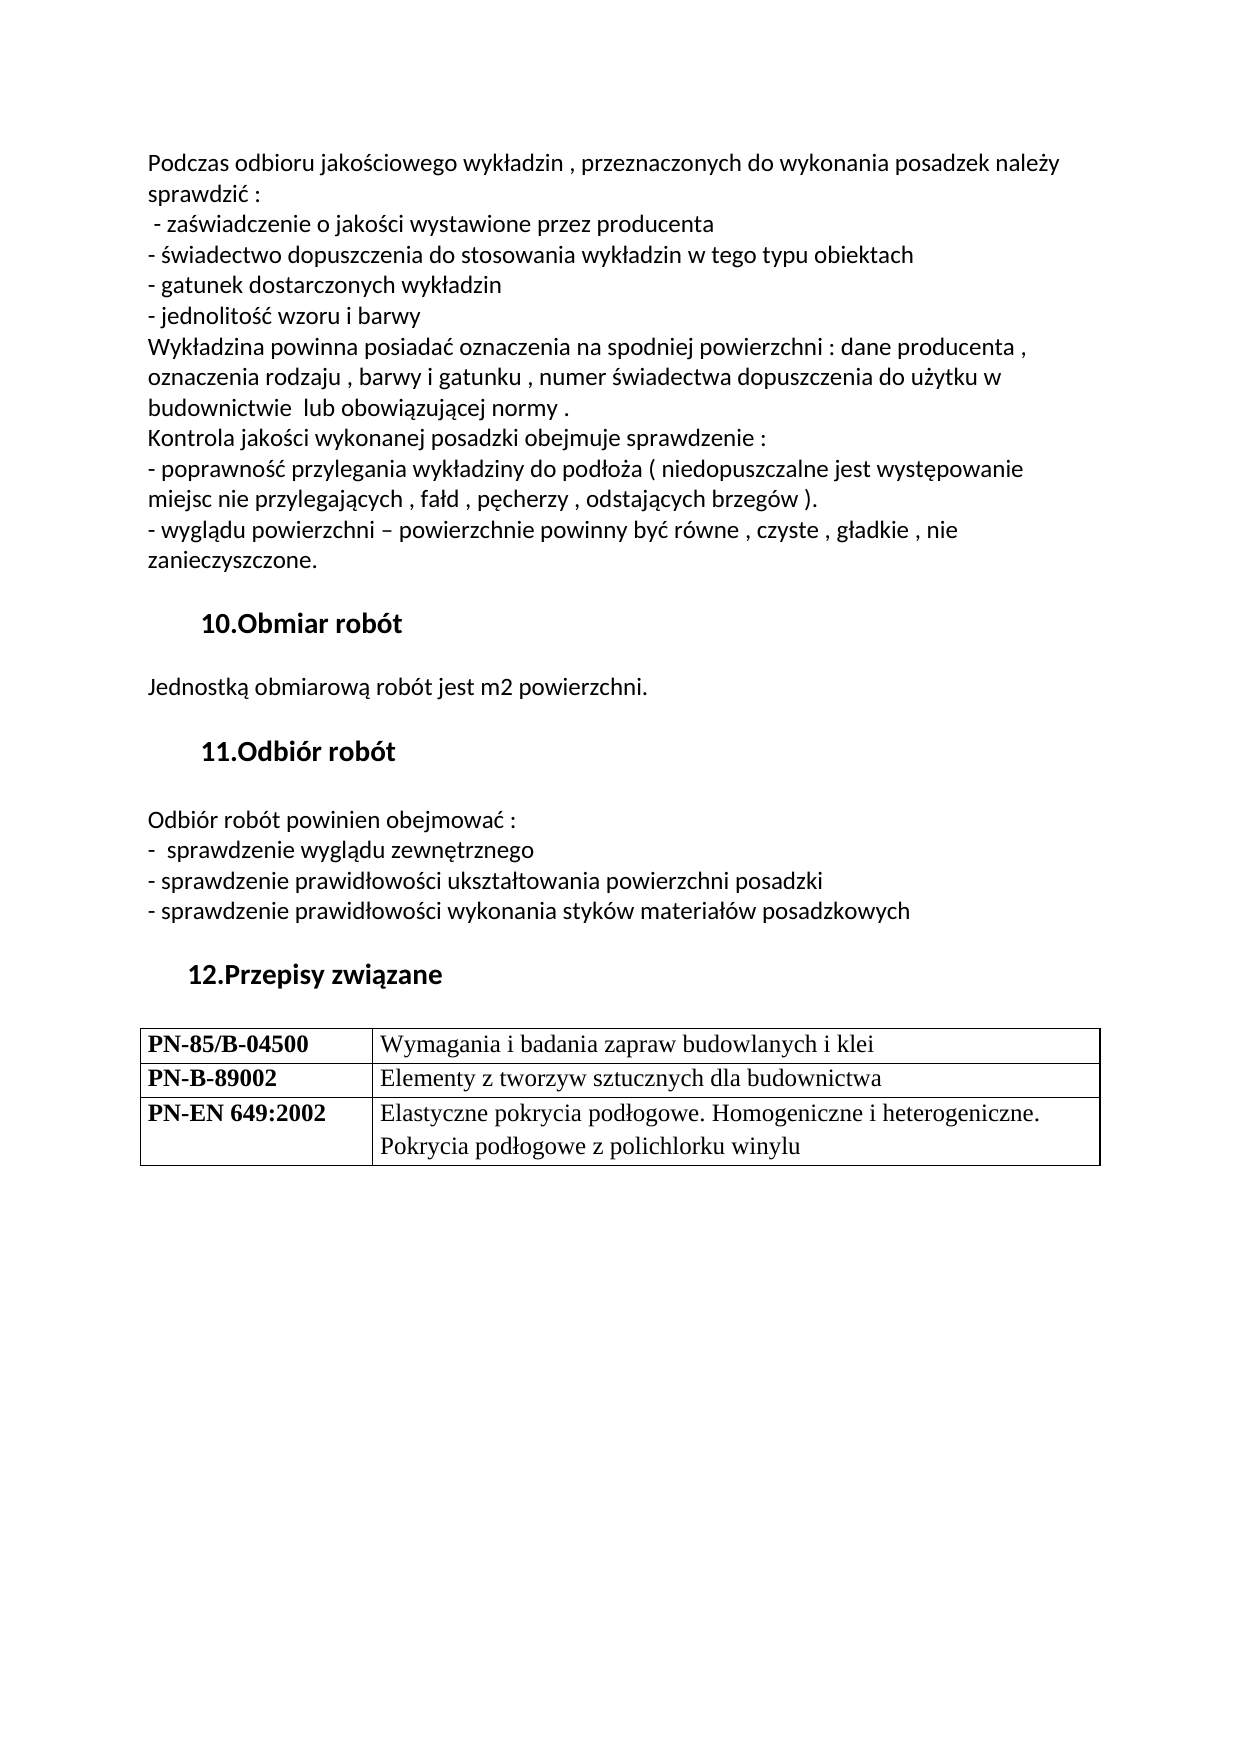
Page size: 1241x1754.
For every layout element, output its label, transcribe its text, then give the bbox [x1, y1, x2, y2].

text Podczas odbioru jakościowego wykładzin , przeznaczonych do wykonania posadzek należy sprawdzić : [148, 148, 1093, 209]
table_cell Elastyczne pokrycia podłogowe. Homogeniczne i heterogeniczne. Pokrycia podłogowe z polichlorku winylu [373, 1098, 1099, 1165]
text - gatunek dostarczonych wykładzin [148, 270, 1093, 300]
text - zaświadczenie o jakości wystawione przez producenta [148, 209, 1093, 239]
text - sprawdzenie prawidłowości wykonania styków materiałów posadzkowych [148, 895, 1093, 926]
text - sprawdzenie prawidłowości ukształtowania powierzchni posadzki [148, 865, 1093, 895]
table_cell PN-B-89002 [141, 1064, 372, 1097]
text 10.Obmiar robót [148, 605, 1093, 641]
text 11.Odbiór robót [148, 733, 1093, 768]
text 12.Przepisy związane [148, 956, 1093, 992]
text - poprawność przylegania wykładziny do podłoża ( niedopuszczalne jest występowanie miejsc nie przylegających , fałd , pęcherzy , odstających brzegów ). [148, 453, 1093, 514]
table_cell Elementy z tworzyw sztucznych dla budownictwa [373, 1064, 1099, 1097]
text - jednolitość wzoru i barwy [148, 300, 1093, 331]
text Kontrola jakości wykonanej posadzki obejmuje sprawdzenie : [148, 422, 1093, 453]
table_header Wymagania i badania zapraw budowlanych i klei [373, 1029, 1099, 1062]
text Wykładzina powinna posiadać oznaczenia na spodniej powierzchni : dane producenta , oznaczenia rodzaju , barwy i gatunku , numer świadectwa dopuszczenia do użytku w budownictwie lub obowiązującej normy . [148, 331, 1093, 422]
table_header PN-85/B-04500 [141, 1029, 372, 1062]
text - wyglądu powierzchni – powierzchnie powinny być równe , czyste , gładkie , nie zanieczyszczone. [148, 514, 1093, 575]
text Jednostką obmiarową robót jest m2 powierzchni. [148, 672, 1093, 702]
text - sprawdzenie wyglądu zewnętrznego [148, 834, 1093, 865]
table_cell PN-EN 649:2002 [141, 1098, 372, 1165]
text - świadectwo dopuszczenia do stosowania wykładzin w tego typu obiektach [148, 239, 1093, 270]
text Odbiór robót powinien obejmować : [148, 804, 1093, 834]
